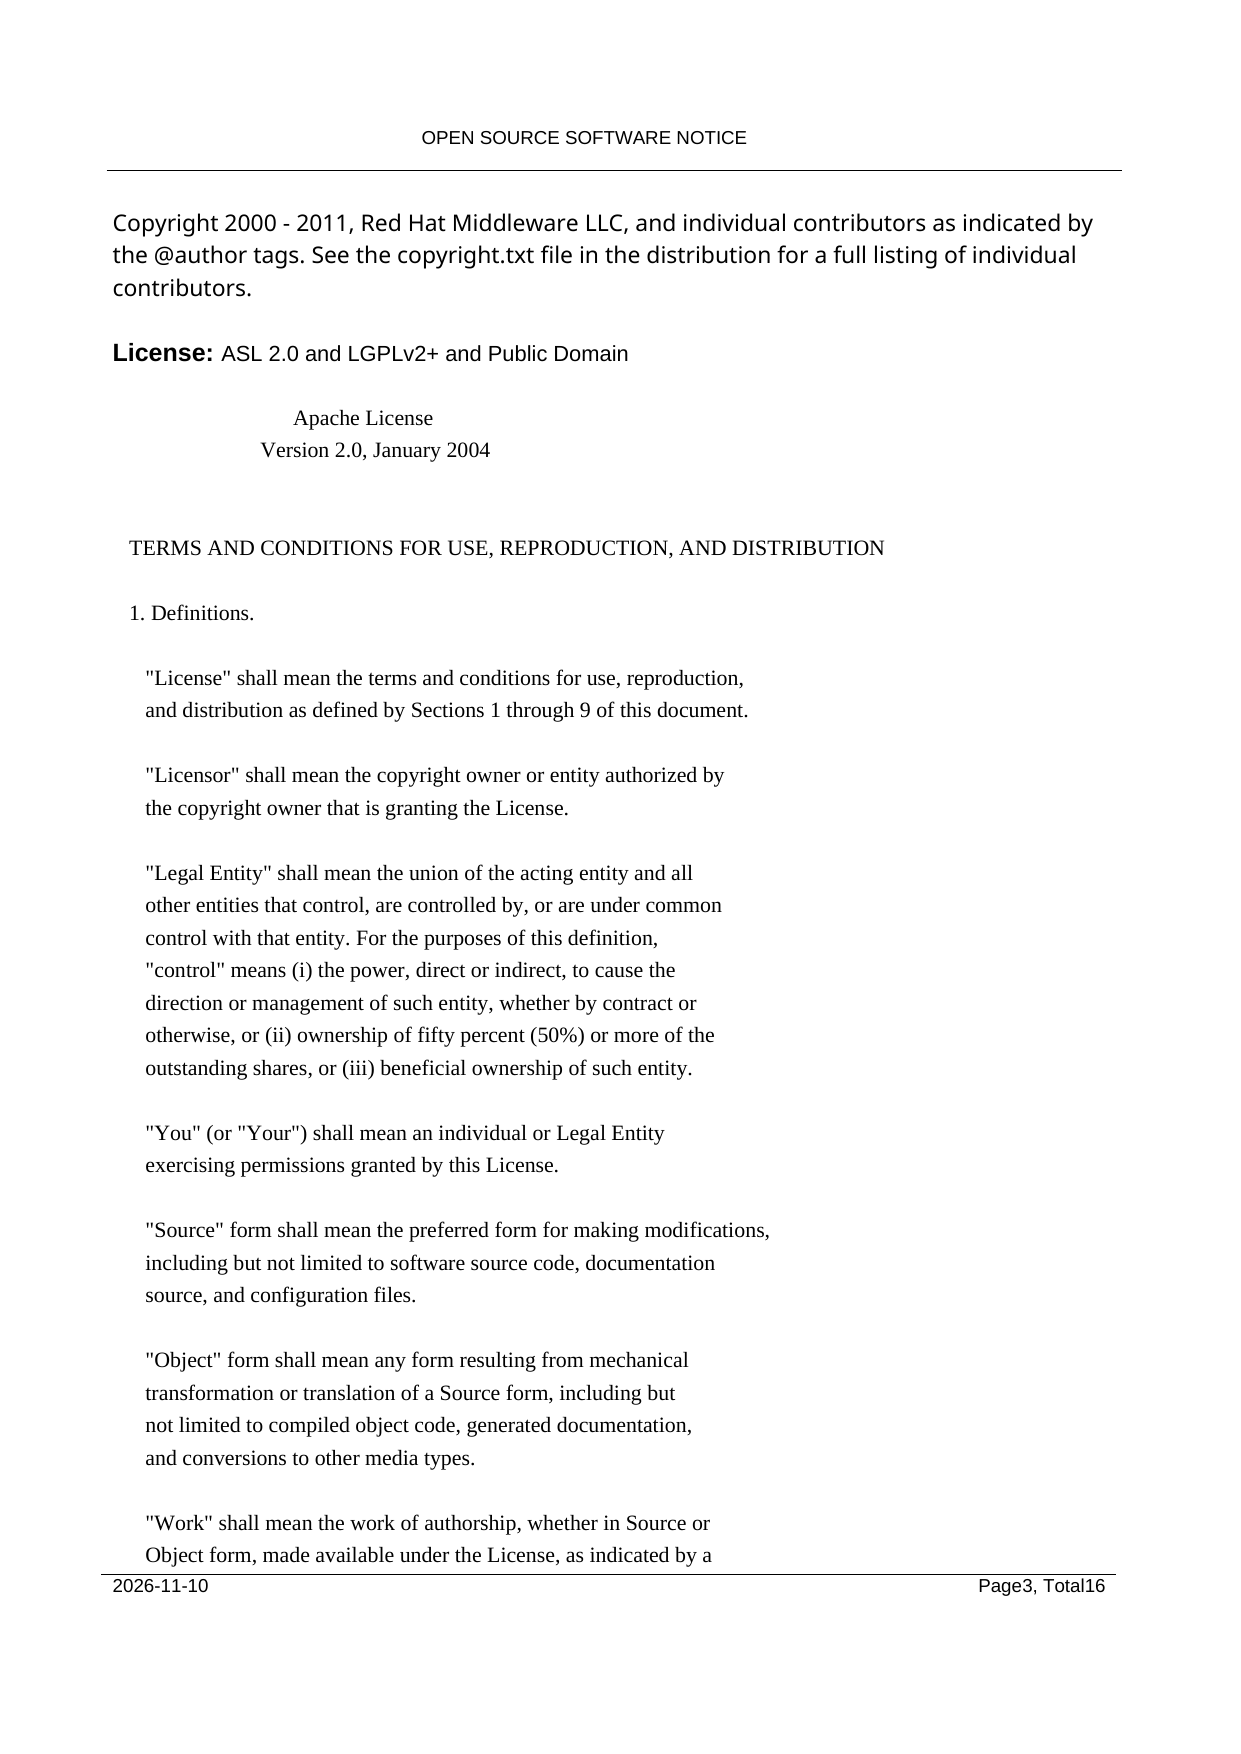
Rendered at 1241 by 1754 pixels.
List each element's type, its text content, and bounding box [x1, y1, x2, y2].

text License: ASL 2.0 and LGPLv2+ and Public Domain [112, 336, 1128, 369]
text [112, 206, 1128, 336]
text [112, 369, 1128, 1571]
